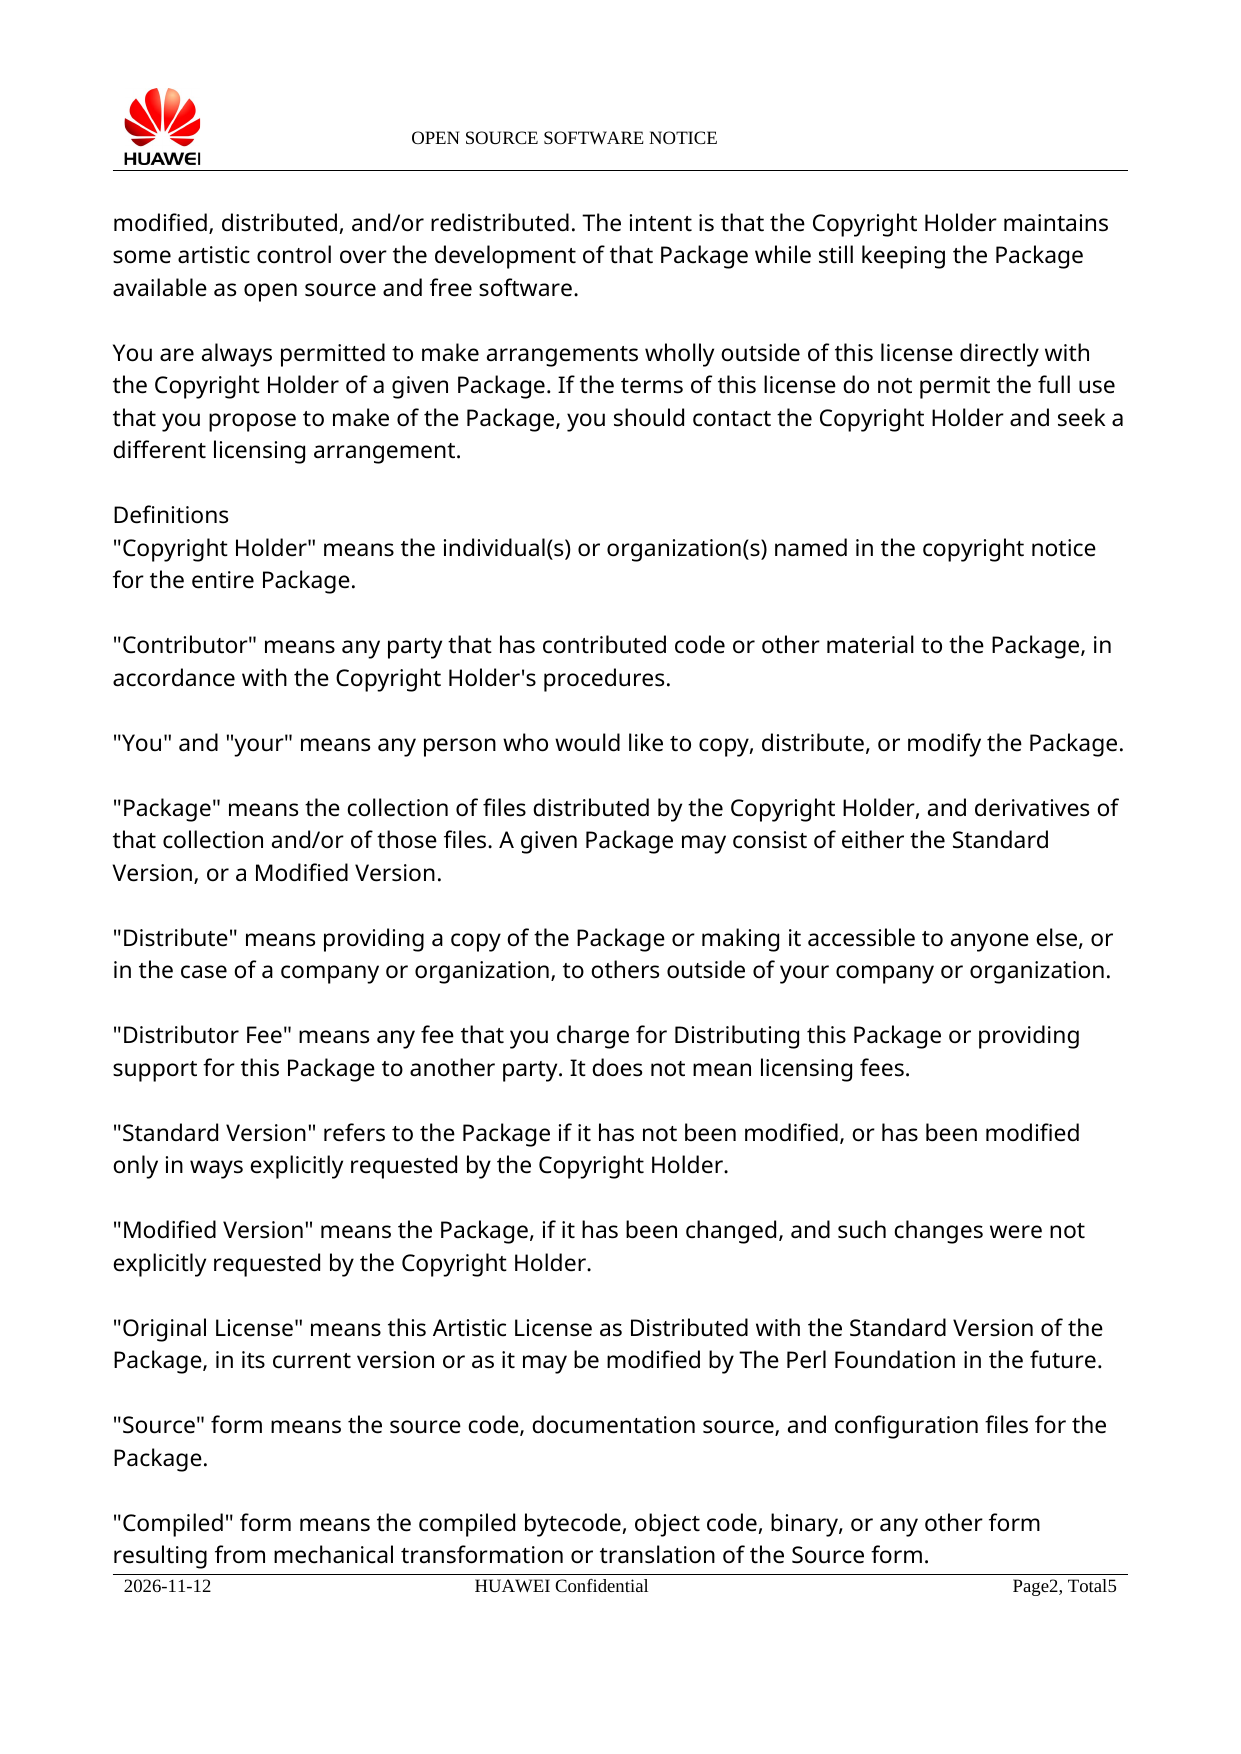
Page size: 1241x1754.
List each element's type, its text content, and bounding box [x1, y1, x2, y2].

text "Package" means the collection of files distributed by the Copyright Holder, and derivatives of that collection and/or of those files. A given Package may consist of either the Standard Version, or a Modified Version. [112, 791, 1128, 889]
text "Distributor Fee" means any fee that you charge for Distributing this Package or providing support for this Package to another party. It does not mean licensing fees. [112, 1019, 1128, 1084]
text "Distribute" means providing a copy of the Package or making it accessible to anyone else, or in the case of a company or organization, to others outside of your company or organization. [112, 921, 1128, 986]
text "Source" form means the source code, documentation source, and configuration files for the Package. [112, 1409, 1128, 1474]
text "Standard Version" refers to the Package if it has not been modified, or has been modified only in ways explicitly requested by the Copyright Holder. [112, 1116, 1128, 1181]
text "Original License" means this Artistic License as Distributed with the Standard Version of the Package, in its current version or as it may be modified by The Perl Foundation in the future. [112, 1311, 1128, 1376]
text "Compiled" form means the compiled bytecode, object code, binary, or any other form resulting from mechanical transformation or translation of the Source form. [112, 1506, 1128, 1571]
text "Contributor" means any party that has contributed code or other material to the Package, in accordance with the Copyright Holder's procedures. [112, 629, 1128, 694]
text "Modified Version" means the Package, if it has been changed, and such changes were not explicitly requested by the Copyright Holder. [112, 1214, 1128, 1279]
text Definitions [112, 499, 1128, 531]
text "You" and "your" means any person who would like to copy, distribute, or modify the Package. [112, 726, 1128, 759]
text "Copyright Holder" means the individual(s) or organization(s) named in the copyright notice for the entire Package. [112, 531, 1128, 596]
picture [124, 88, 201, 165]
text You are always permitted to make arrangements wholly outside of this license directly with the Copyright Holder of a given Package. If the terms of this license do not permit the full use that you propose to make of the Package, you should contact the Copyright Holder and seek a different licensing arrangement. [112, 336, 1128, 466]
